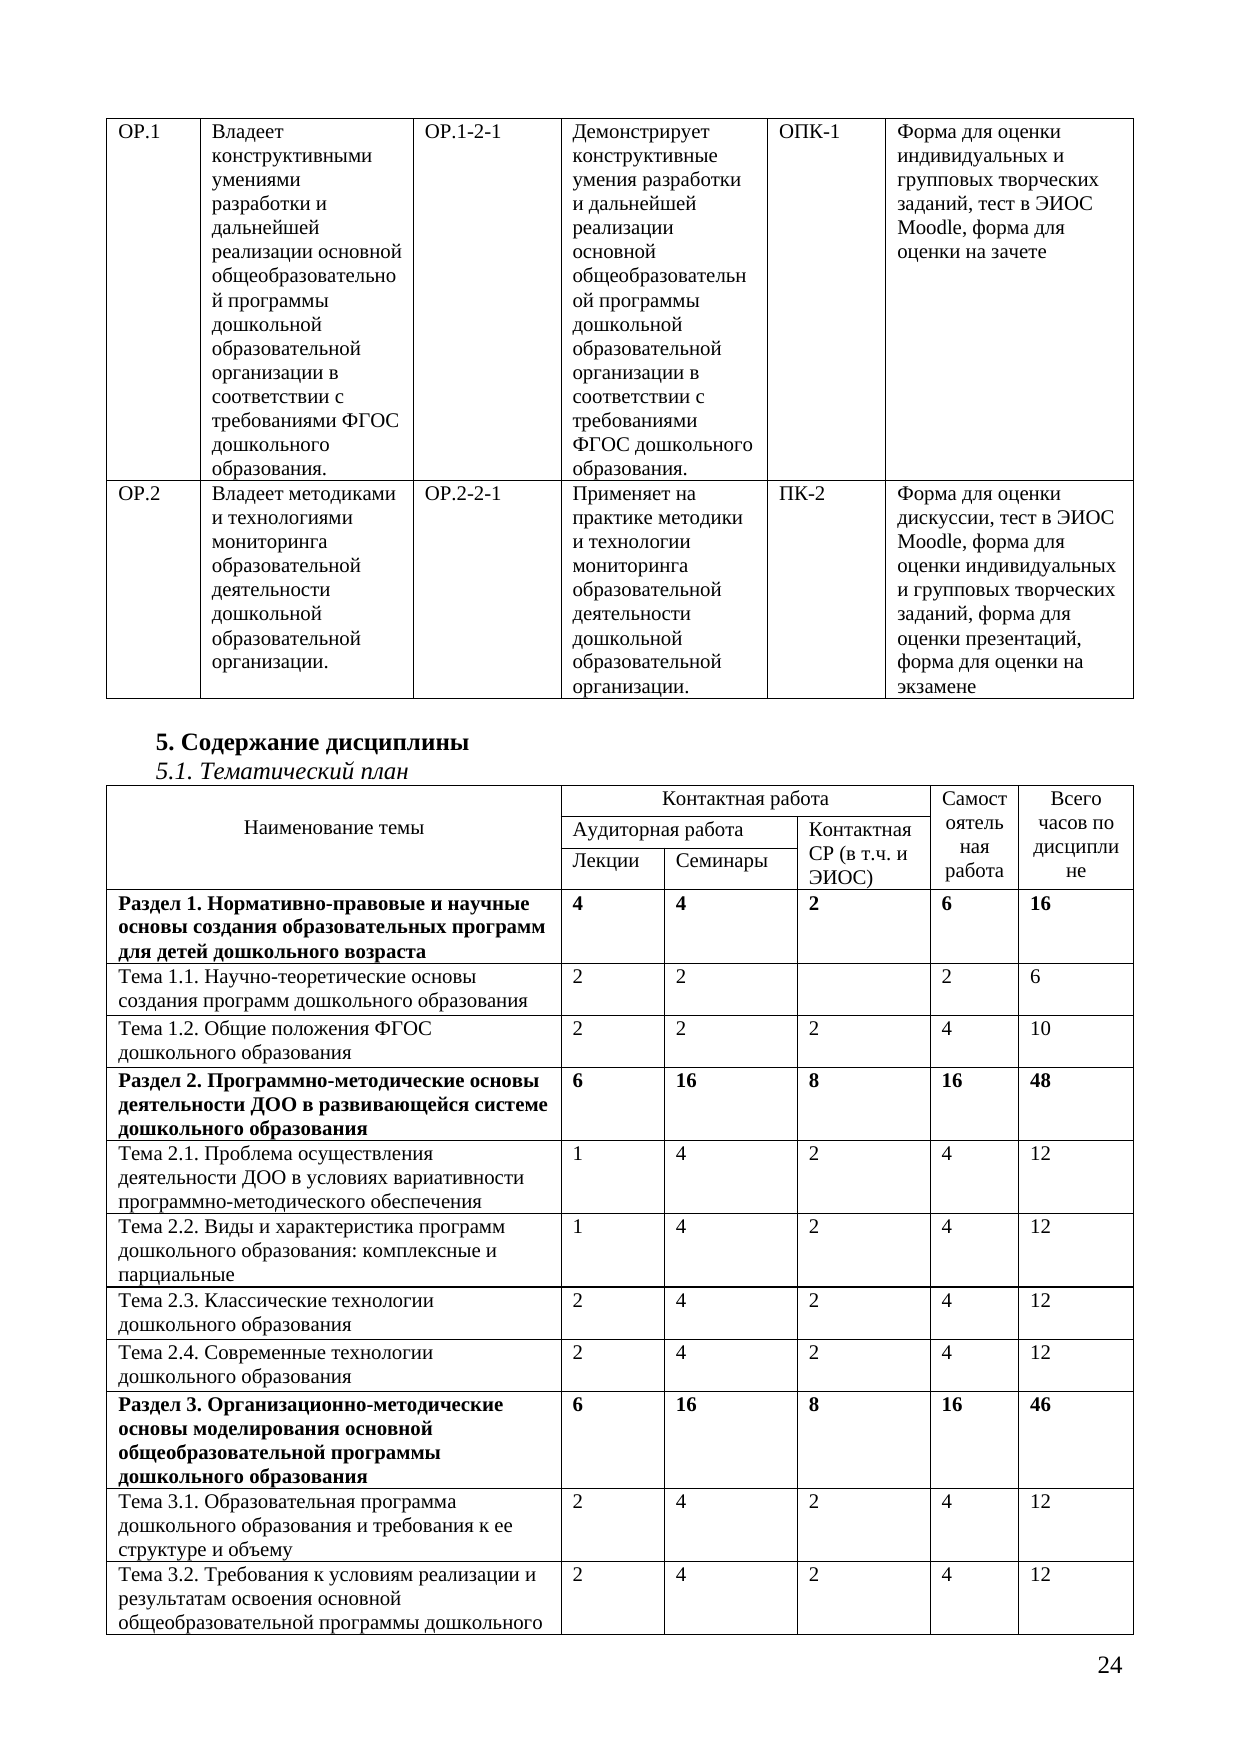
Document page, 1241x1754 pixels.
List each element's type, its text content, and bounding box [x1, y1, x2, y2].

table_cell 12 [1019, 1288, 1133, 1338]
table_cell ОР.1 [107, 119, 200, 480]
table_cell 4 [931, 1489, 1018, 1561]
table_cell 4 [931, 1016, 1018, 1067]
table_cell [798, 964, 930, 1015]
table_cell 2 [798, 890, 930, 963]
table_cell 10 [1019, 1016, 1133, 1067]
table_cell Тема 2.1. Проблема осуществления деятельности ДОО в условиях вариативности программно-методического обеспечения [107, 1141, 561, 1213]
table_cell Тема 2.4. Современные технологии дошкольного образования [107, 1340, 561, 1391]
table_cell 2 [798, 1214, 930, 1286]
table_cell 2 [562, 964, 664, 1015]
table_header Наименование темы [107, 786, 561, 889]
table_cell Тема 1.2. Общие положения ФГОС дошкольного образования [107, 1016, 561, 1067]
table_cell Тема 1.1. Научно-теоретические основы создания программ дошкольного образования [107, 964, 561, 1015]
table_cell 2 [562, 1489, 664, 1561]
table_cell 2 [798, 1562, 930, 1634]
table_cell 12 [1019, 1340, 1133, 1391]
table_cell 16 [1019, 890, 1133, 963]
table_cell 16 [931, 1068, 1018, 1140]
table_cell Раздел 2. Программно-методические основы деятельности ДОО в развивающейся системе дошкольного образования [107, 1068, 561, 1140]
table_cell 4 [665, 1288, 797, 1338]
table_cell 2 [665, 1016, 797, 1067]
table_cell 2 [798, 1141, 930, 1213]
table_cell 4 [931, 1288, 1018, 1338]
table_cell 12 [1019, 1489, 1133, 1561]
table_header Контактная работа [562, 786, 930, 816]
table_cell 4 [665, 1141, 797, 1213]
table_cell Контактная СР (в т.ч. и ЭИОС) [798, 817, 930, 889]
table_cell ОПК-1 [768, 119, 885, 480]
table_cell 4 [665, 1562, 797, 1634]
table_cell 2 [562, 1562, 664, 1634]
table_cell ПК-2 [768, 481, 885, 698]
table_cell 4 [931, 1141, 1018, 1213]
subtitle 5.1. Тематический план [118, 756, 1122, 785]
table_cell 12 [1019, 1562, 1133, 1634]
table_header Самостоятельная работа [931, 786, 1018, 889]
table_cell 12 [1019, 1214, 1133, 1286]
table_cell Раздел 3. Организационно-методические основы моделирования основной общеобразовательной программы дошкольного образования [107, 1392, 561, 1488]
table_cell 2 [798, 1340, 930, 1391]
table_cell Лекции [562, 849, 664, 889]
table_cell Семинары [665, 849, 797, 889]
table_cell 2 [798, 1288, 930, 1338]
table_header Всего часов по дисциплине [1019, 786, 1133, 889]
subtitle 5. Содержание дисциплины [118, 727, 1122, 756]
table_cell ОР.2-2-1 [414, 481, 561, 698]
table_cell 4 [665, 890, 797, 963]
table_cell 8 [798, 1068, 930, 1140]
table_cell 2 [562, 1016, 664, 1067]
table_cell 16 [931, 1392, 1018, 1488]
table_cell 4 [562, 890, 664, 963]
table_cell 6 [562, 1068, 664, 1140]
table_cell Демонстрирует конструктивные умения разработки и дальнейшей реализации основной общеобразовательной программы дошкольной образовательной организации в соответствии с требованиями ФГОС дошкольного образования. [562, 119, 767, 480]
table_cell Форма для оценки дискуссии, тест в ЭИОС Moodle, форма для оценки индивидуальных и групповых творческих заданий, форма для оценки презентаций, форма для оценки на экзамене [886, 481, 1133, 698]
table_cell Применяет на практике методики и технологии мониторинга образовательной деятельности дошкольной образовательной организации. [562, 481, 767, 698]
table_cell 8 [798, 1392, 930, 1488]
table_cell 2 [931, 964, 1018, 1015]
table_cell 4 [931, 1340, 1018, 1391]
table_cell Владеет конструктивными умениями разработки и дальнейшей реализации основной общеобразовательной программы дошкольной образовательной организации в соответствии с требованиями ФГОС дошкольного образования. [201, 119, 413, 480]
table_cell 12 [1019, 1141, 1133, 1213]
table_cell Тема 2.3. Классические технологии дошкольного образования [107, 1288, 561, 1338]
table_cell ОР.2 [107, 481, 200, 698]
table_cell Тема 3.1. Образовательная программа дошкольного образования и требования к ее структуре и объему [107, 1489, 561, 1561]
table_cell 1 [562, 1214, 664, 1286]
table_cell 16 [665, 1068, 797, 1140]
table_cell 48 [1019, 1068, 1133, 1140]
table_cell 16 [665, 1392, 797, 1488]
table_cell Тема 2.2. Виды и характеристика программ дошкольного образования: комплексные и парциальные [107, 1214, 561, 1286]
table_cell 1 [562, 1141, 664, 1213]
table_cell Аудиторная работа [562, 817, 797, 847]
table_cell 4 [931, 1562, 1018, 1634]
table_cell 46 [1019, 1392, 1133, 1488]
table_cell 4 [665, 1214, 797, 1286]
table_cell 6 [562, 1392, 664, 1488]
table_cell 2 [665, 964, 797, 1015]
table_cell 4 [665, 1340, 797, 1391]
table_cell 6 [1019, 964, 1133, 1015]
table_cell Раздел 1. Нормативно-правовые и научные основы создания образовательных программ для детей дошкольного возраста [107, 890, 561, 963]
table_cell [107, 1562, 561, 1634]
table_cell Форма для оценки индивидуальных и групповых творческих заданий, тест в ЭИОС Moodle, форма для оценки на зачете [886, 119, 1133, 480]
table_cell 2 [798, 1016, 930, 1067]
table_cell ОР.1-2-1 [414, 119, 561, 480]
table_cell 4 [665, 1489, 797, 1561]
table_cell Владеет методиками и технологиями мониторинга образовательной деятельности дошкольной образовательной организации. [201, 481, 413, 698]
table_cell 2 [562, 1340, 664, 1391]
table_cell 6 [931, 890, 1018, 963]
table_cell 2 [798, 1489, 930, 1561]
table_cell 2 [562, 1288, 664, 1338]
table_cell 4 [931, 1214, 1018, 1286]
